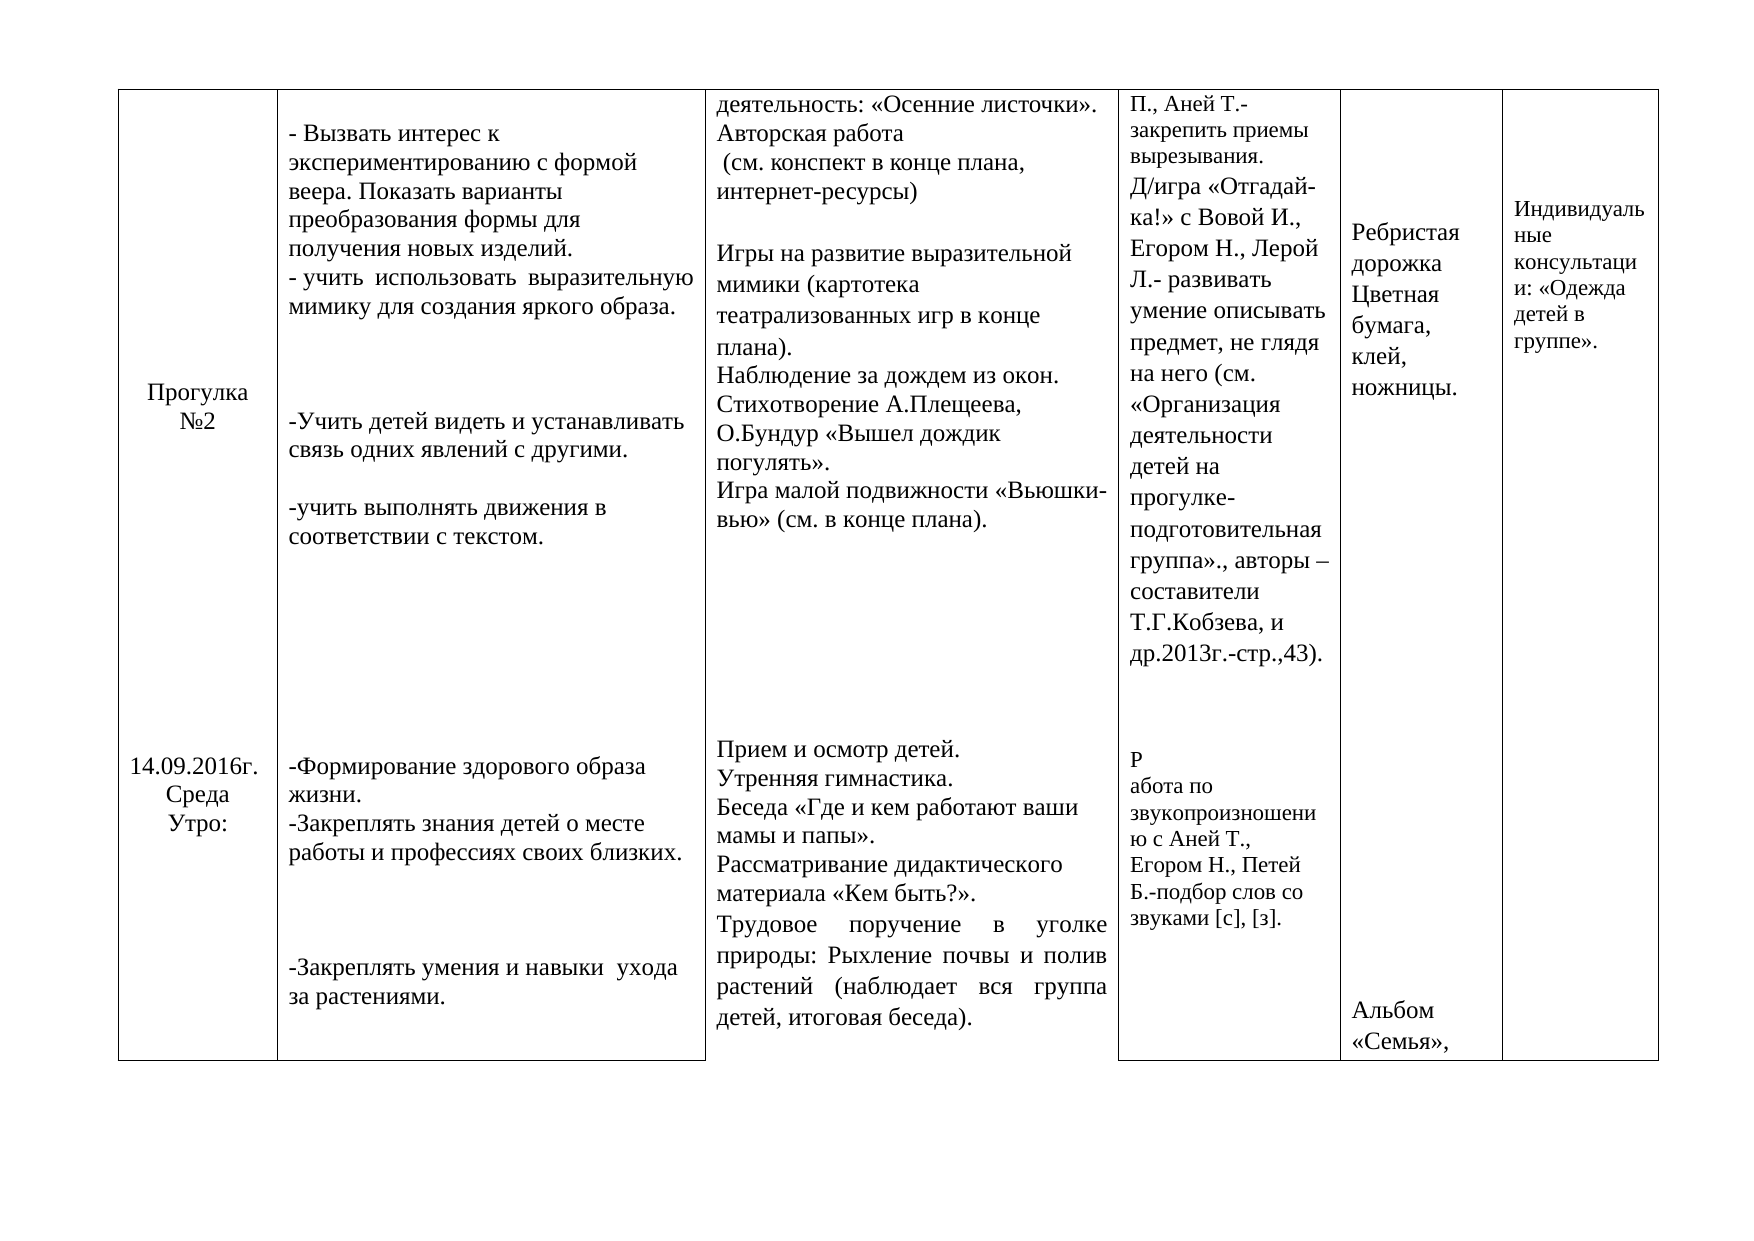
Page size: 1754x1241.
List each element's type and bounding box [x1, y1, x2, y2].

table_cell [1341, 90, 1502, 1060]
table_cell [119, 90, 277, 1060]
table_cell [1119, 90, 1340, 1060]
table_cell [1503, 90, 1658, 1060]
table_cell [706, 90, 1118, 1060]
table_cell [278, 90, 705, 1060]
